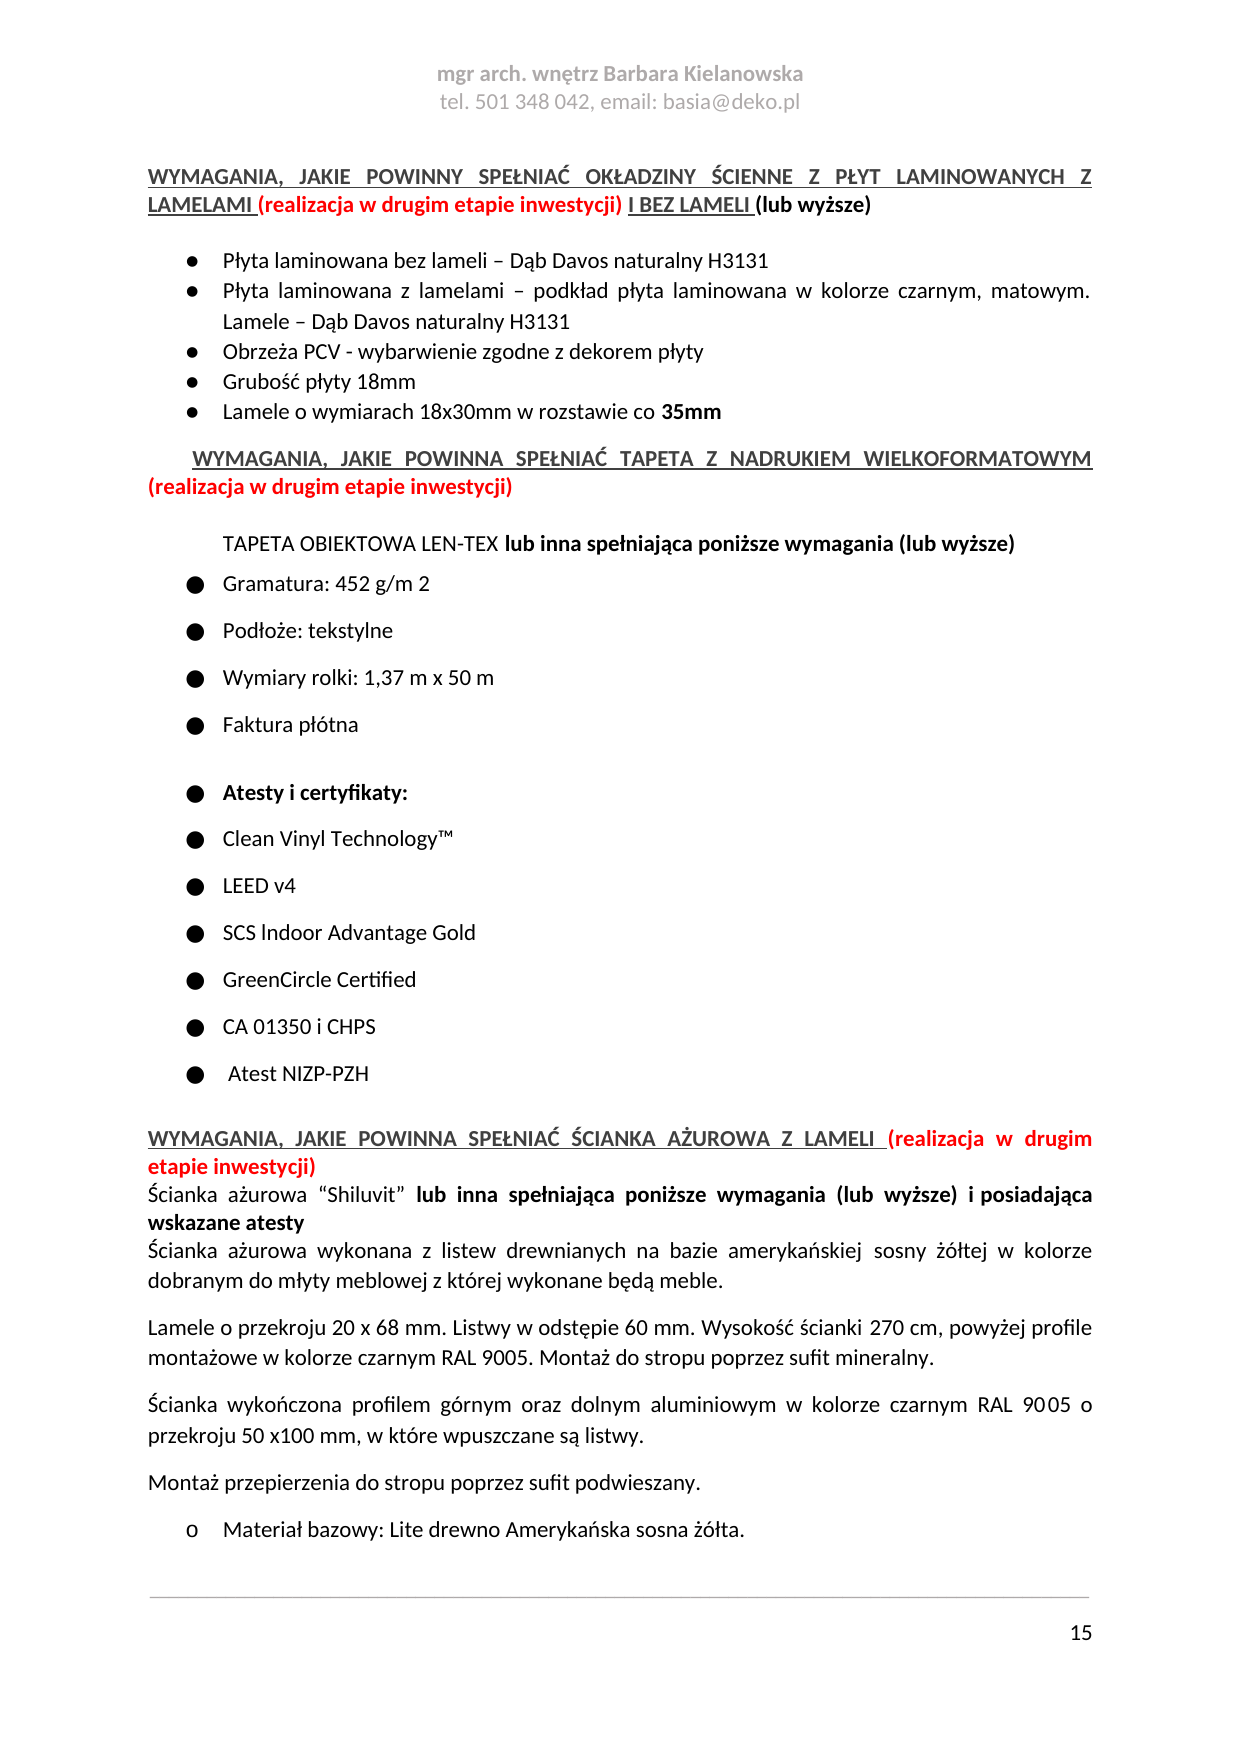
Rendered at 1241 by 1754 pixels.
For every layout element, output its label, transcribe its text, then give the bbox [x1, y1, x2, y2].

list Płyta laminowana z lamelami – podkład płyta laminowana w kolorze czarnym, matowym. Lamele – Dąb Davos naturalny H3131 [185, 277, 1092, 335]
text (realizacja w drugim etapie inwestycji) [148, 1124, 1092, 1180]
text TAPETA OBIEKTOWA LEN-TEX lub inna spełniająca poniższe wymagania (lub wyższe) [223, 529, 1092, 558]
list Podłoże: tekstylne [185, 604, 1092, 652]
list Atesty i certyfikaty: [185, 766, 1092, 813]
text Montaż przepierzenia do stropu poprzez sufit podwieszany. [148, 1468, 1092, 1497]
list LEED v4 [185, 860, 1092, 907]
list Gramatura: 452 g/m 2 [185, 558, 1092, 604]
list CA 01350 i CHPS [185, 1001, 1092, 1048]
text (realizacja w drugim etapie inwestycji) [148, 444, 1092, 500]
text WYMAGANIA, JAKIE POWINNY SPEŁNIAĆ OKŁADZINY ŚCIENNE Z PŁYT LAMINOWANYCH Z LAMELAMI (realizacja w drugim etapie inwestycji) I BEZ LAMELI (lub wyższe) [148, 188, 1092, 218]
list SCS lndoor Advantage Gold [185, 907, 1092, 954]
text Lamele o przekroju 20 x 68 mm. Listwy w odstępie 60 mm. Wysokość ścianki 270 cm, powyżej profile montażowe w kolorze czarnym RAL 9005. Montaż do stropu poprzez sufit mineralny. [148, 1313, 1092, 1371]
list Materiał bazowy: Lite drewno Amerykańska sosna żółta. [185, 1515, 1092, 1544]
text Ścianka ażurowa “Shiluvit” lub inna spełniająca poniższe wymagania (lub wyższe) i posiadająca wskazane atesty [148, 1180, 1092, 1236]
list Płyta laminowana bez lameli – Dąb Davos naturalny H3131 [185, 246, 1092, 274]
list Clean Vinyl Technology™ [185, 813, 1092, 860]
text WYMAGANIA, JAKIE POWINNY SPEŁNIAĆ OKŁADZINY ŚCIENNE Z PŁYT LAMINOWANYCH Z LAMELAMI (realizacja w drugim etapie inwestycji) I BEZ LAMELI (lub wyższe) [148, 162, 1092, 187]
list Grubość płyty 18mm [185, 367, 1092, 395]
list Faktura płótna [185, 698, 1092, 746]
text Ścianka ażurowa wykonana z listew drewnianych na bazie amerykańskiej sosny żółtej w kolorze dobranym do młyty meblowej z której wykonane będą meble. [148, 1236, 1092, 1294]
list Obrzeża PCV - wybarwienie zgodne z dekorem płyty [185, 337, 1092, 365]
list GreenCircle Certified [185, 954, 1092, 1001]
list Wymiary rolki: 1,37 m x 50 m [185, 652, 1092, 698]
text Ścianka wykończona profilem górnym oraz dolnym aluminiowym w kolorze czarnym RAL 9005 o przekroju 50 x100 mm, w które wpuszczane są listwy. [148, 1390, 1092, 1449]
list Atest NIZP-PZH [185, 1048, 1092, 1095]
